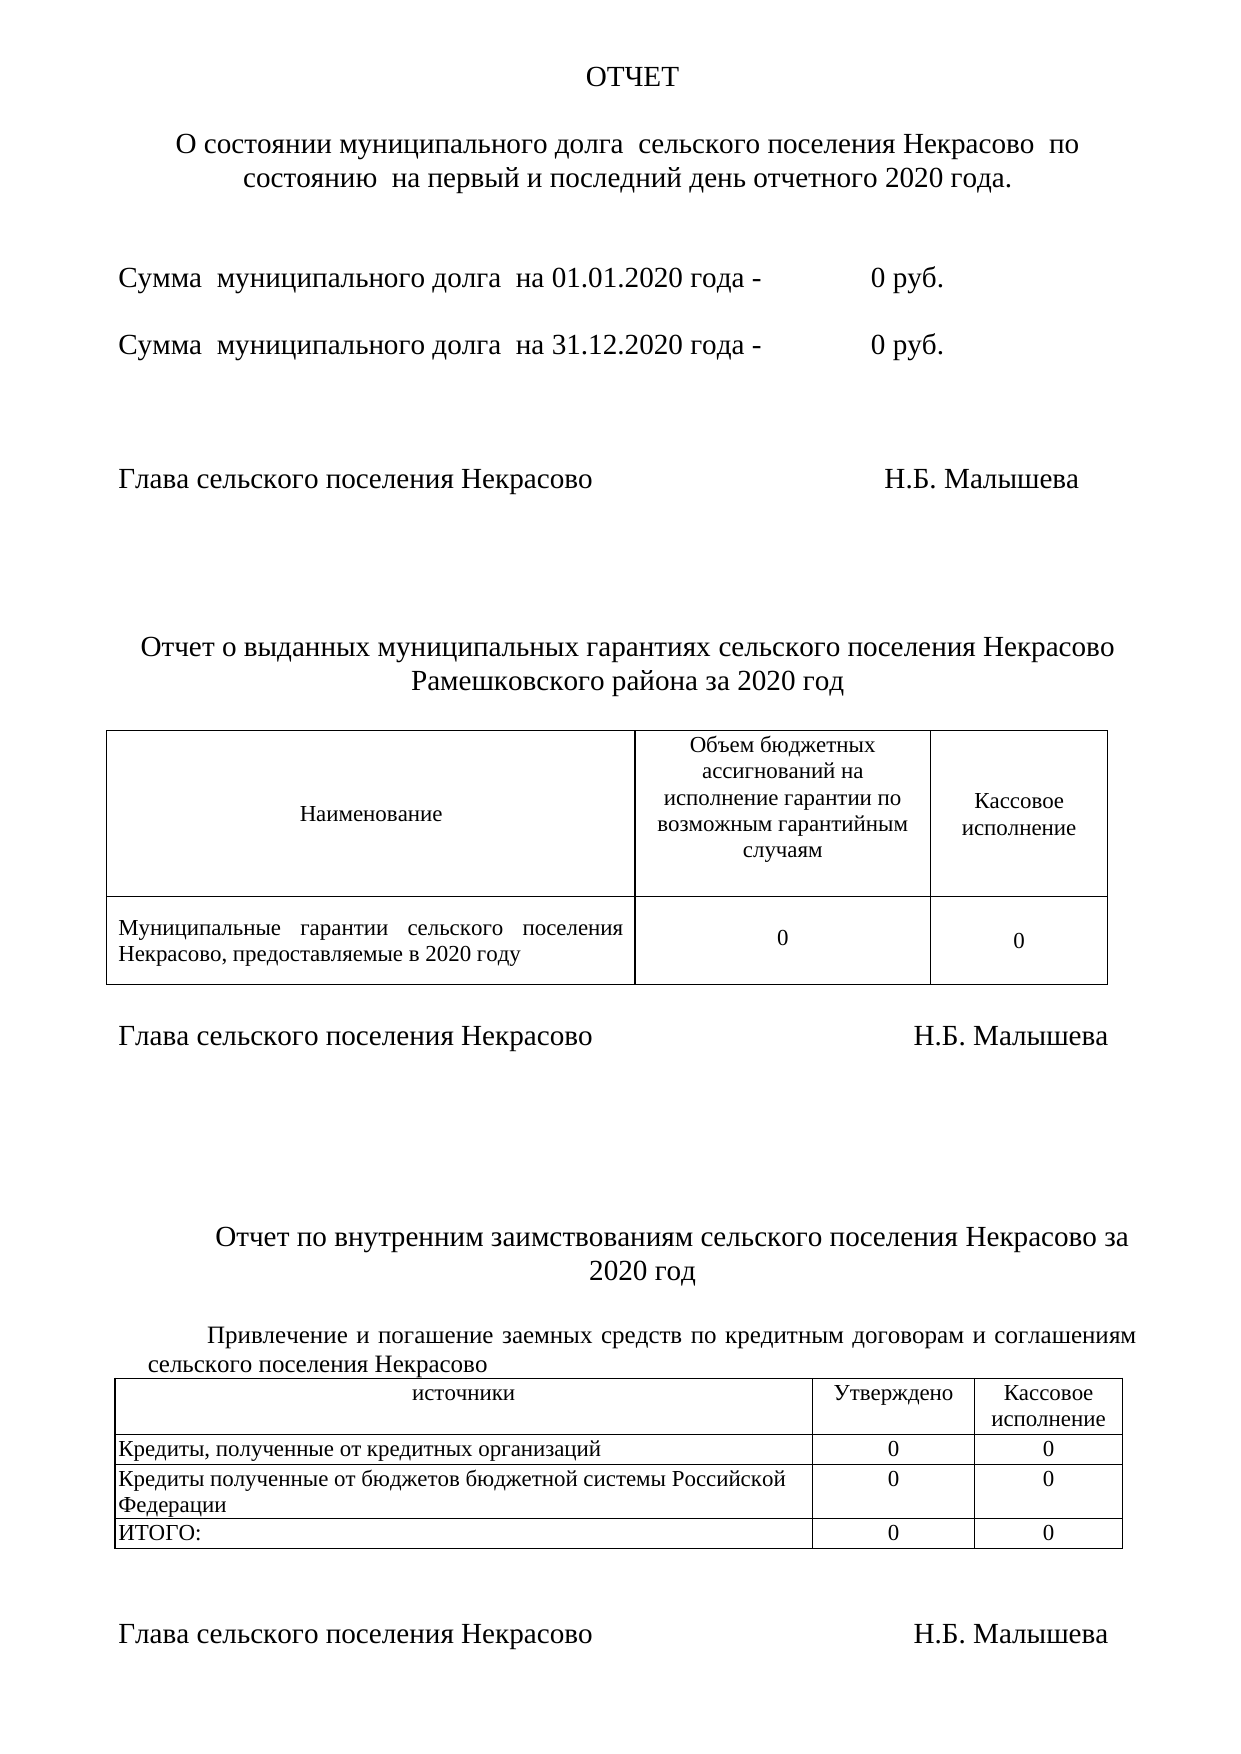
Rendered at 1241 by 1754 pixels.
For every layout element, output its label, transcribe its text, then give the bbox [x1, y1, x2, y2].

table_cell 0 [975, 1465, 1122, 1518]
table_header Кассовое исполнение [931, 731, 1107, 896]
table_header источники [116, 1379, 812, 1434]
table_cell 0 [813, 1519, 974, 1548]
table_cell 0 [813, 1435, 974, 1464]
text Сумма муниципального долга на 01.01.2020 года - 0 руб. [118, 260, 1137, 294]
table_cell 0 [636, 897, 930, 983]
table_header Кассовое исполнение [975, 1379, 1122, 1434]
text Сумма муниципального долга на 31.12.2020 года - 0 руб. [118, 327, 1137, 361]
table_cell 0 [975, 1519, 1122, 1548]
text Отчет о выданных муниципальных гарантиях сельского поселения Некрасово Рамешковского района за 2020 год [118, 629, 1137, 696]
text Глава сельского поселения Некрасово Н.Б. Малышева [118, 1616, 1137, 1649]
table_header Наименование [107, 731, 634, 896]
text Глава сельского поселения Некрасово Н.Б. Малышева [118, 462, 1137, 495]
table_cell Кредиты, полученные от кредитных организаций [116, 1435, 812, 1464]
table_cell 0 [813, 1465, 974, 1518]
text ОТЧЕТ [118, 59, 1137, 93]
table_cell Муниципальные гарантии сельского поселения Некрасово, предоставляемые в 2020 году [107, 897, 634, 983]
text О состоянии муниципального долга сельского поселения Некрасово по состоянию на первый и последний день отчетного 2020 года. [118, 126, 1137, 193]
table_header Утверждено [813, 1379, 974, 1434]
table_cell ИТОГО: [116, 1519, 812, 1548]
table_header Объем бюджетных ассигнований на исполнение гарантии по возможным гарантийным случаям [636, 731, 930, 896]
text Привлечение и погашение заемных средств по кредитным договорам и соглашениям сельского поселения Некрасово [148, 1320, 1137, 1377]
table_cell Кредиты полученные от бюджетов бюджетной системы Российской Федерации [116, 1465, 812, 1518]
table_cell 0 [975, 1435, 1122, 1464]
text Глава сельского поселения Некрасово Н.Б. Малышева [118, 1018, 1137, 1052]
text Отчет по внутренним заимствованиям сельского поселения Некрасово за 2020 год [148, 1219, 1137, 1286]
table_cell 0 [931, 897, 1107, 983]
